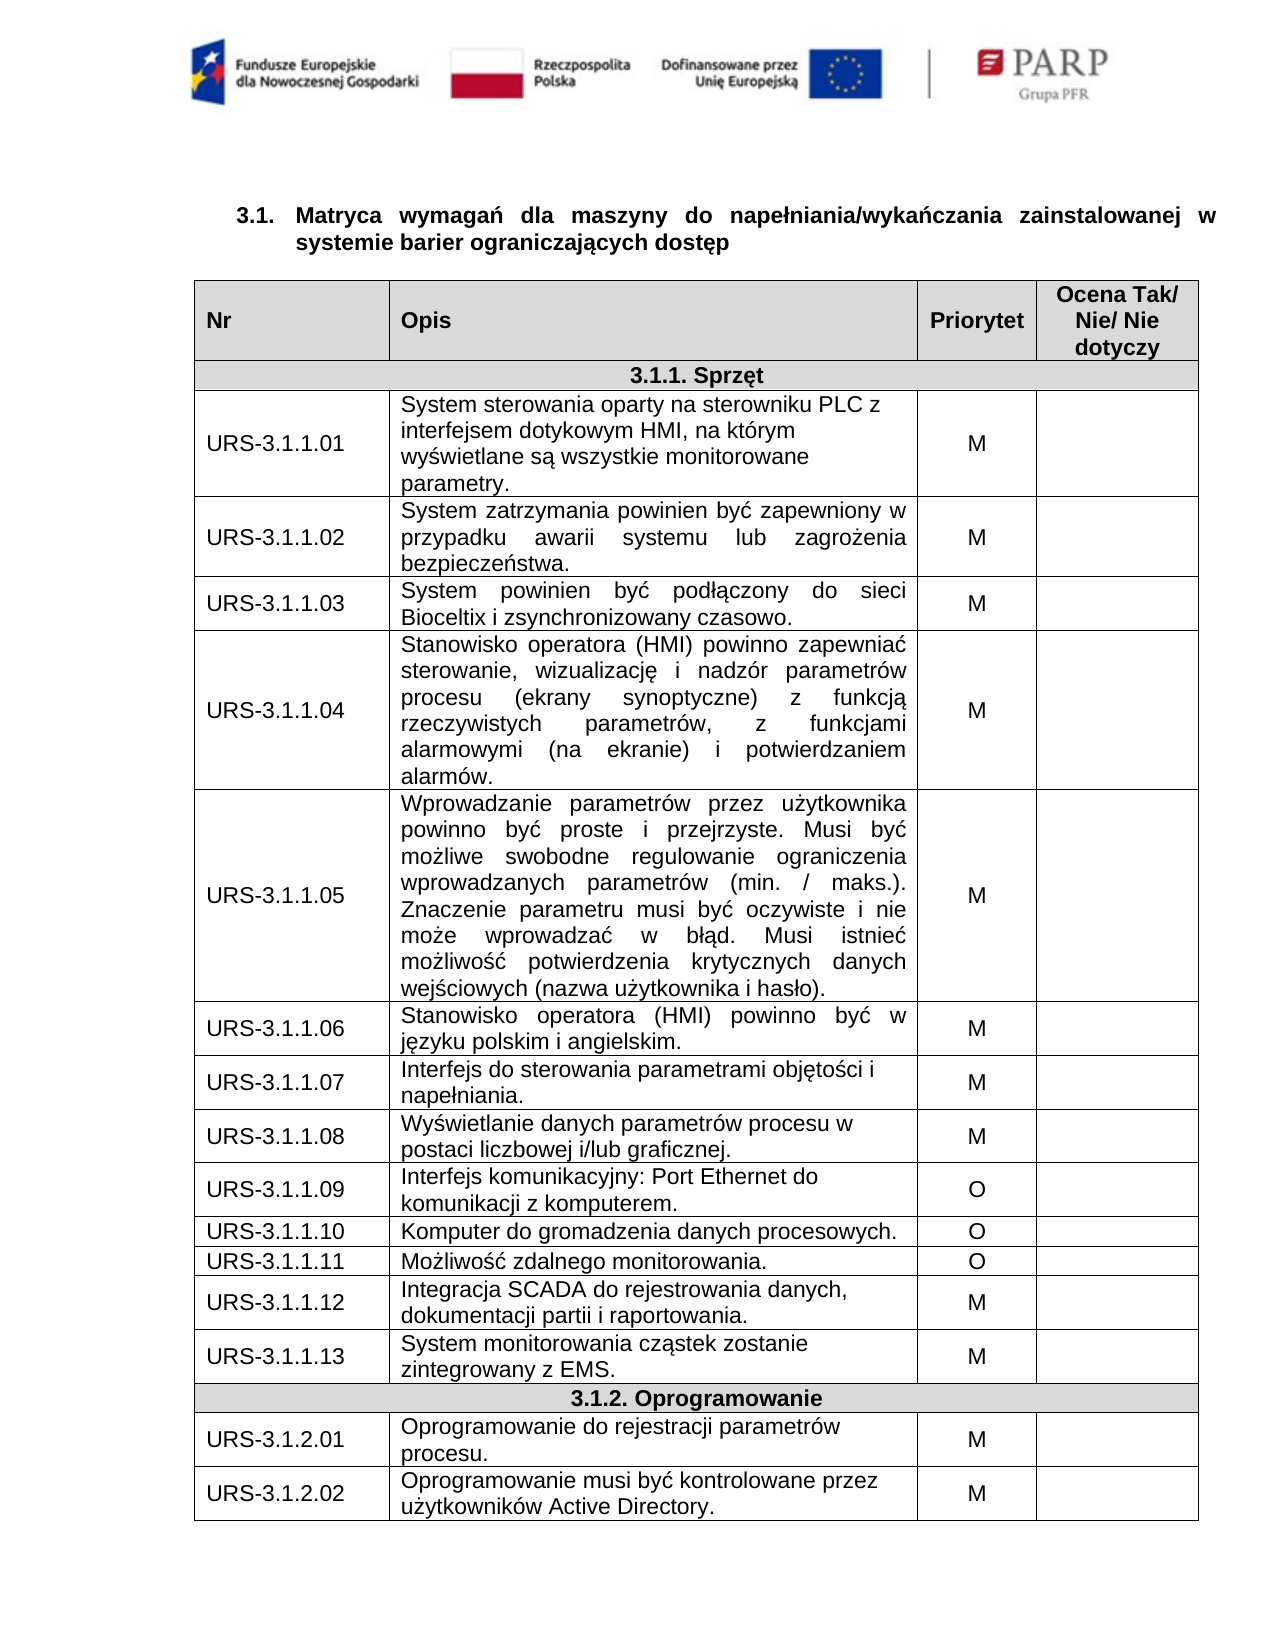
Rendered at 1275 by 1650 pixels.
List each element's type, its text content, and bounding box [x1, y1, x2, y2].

table_header Priorytet [918, 281, 1036, 360]
table_cell URS-3.1.1.11 [195, 1247, 389, 1275]
table_cell System sterowania oparty na sterowniku PLC z interfejsem dotykowym HMI, na którym wyświetlane są wszystkie monitorowane parametry. [390, 391, 917, 496]
table_cell 3.1.1. Sprzęt [195, 361, 1198, 389]
table_cell M [918, 1002, 1036, 1055]
table_cell Wyświetlanie danych parametrów procesu w postaci liczbowej i/lub graficznej. [390, 1110, 917, 1162]
table_cell Możliwość zdalnego monitorowania. [390, 1247, 917, 1275]
table_cell Komputer do gromadzenia danych procesowych. [390, 1217, 917, 1246]
table_cell [1037, 577, 1198, 630]
table_header Ocena Tak/ Nie/ Nie dotyczy [1037, 281, 1198, 360]
table_cell [1037, 1413, 1198, 1466]
table_cell URS-3.1.1.13 [195, 1330, 389, 1383]
table_cell [1037, 1330, 1198, 1383]
table_cell URS-3.1.1.05 [195, 790, 389, 1001]
table_cell Oprogramowanie musi być kontrolowane przez użytkowników Active Directory. [390, 1467, 917, 1520]
table_cell [1037, 1217, 1198, 1246]
picture [177, 29, 1123, 116]
table_cell URS-3.1.1.07 [195, 1056, 389, 1108]
table_cell URS-3.1.1.02 [195, 497, 389, 576]
table_cell Oprogramowanie do rejestracji parametrów procesu. [390, 1413, 917, 1466]
table_cell System monitorowania cząstek zostanie zintegrowany z EMS. [390, 1330, 917, 1383]
table_cell Wprowadzanie parametrów przez użytkownika powinno być proste i przejrzyste. Musi być możliwe swobodne regulowanie ograniczenia wprowadzanych parametrów (min. / maks.). Znaczenie parametru musi być oczywiste i nie może wprowadzać w błąd. Musi istnieć możliwość potwierdzenia krytycznych danych wejściowych (nazwa użytkownika i hasło). [390, 790, 917, 1001]
table_cell M [918, 1413, 1036, 1466]
table_cell Stanowisko operatora (HMI) powinno być w języku polskim i angielskim. [390, 1002, 917, 1055]
table_cell URS-3.1.2.01 [195, 1413, 389, 1466]
table_header Opis [390, 281, 917, 360]
table_cell [1037, 1163, 1198, 1216]
table_header Nr [195, 281, 389, 360]
table_cell Interfejs do sterowania parametrami objętości i napełniania. [390, 1056, 917, 1108]
table_cell System zatrzymania powinien być zapewniony w przypadku awarii systemu lub zagrożenia bezpieczeństwa. [390, 497, 917, 576]
table_cell O [918, 1163, 1036, 1216]
table_cell System powinien być podłączony do sieci Bioceltix i zsynchronizowany czasowo. [390, 577, 917, 630]
table_cell URS-3.1.1.01 [195, 391, 389, 496]
table_cell M [918, 497, 1036, 576]
table_cell [1037, 1056, 1198, 1108]
subtitle Matryca wymagań dla maszyny do napełniania/wykańczania zainstalowanej w systemie barier ograniczających dostęp [236, 202, 1216, 255]
table_cell M [918, 1110, 1036, 1162]
table_cell [1037, 631, 1198, 789]
table_cell [1037, 1002, 1198, 1055]
table_cell URS-3.1.1.10 [195, 1217, 389, 1246]
table_cell URS-3.1.1.04 [195, 631, 389, 789]
table_cell M [918, 1276, 1036, 1329]
table_cell M [918, 391, 1036, 496]
table_cell M [918, 1330, 1036, 1383]
table_cell [1037, 391, 1198, 496]
table_cell URS-3.1.2.02 [195, 1467, 389, 1520]
table_cell URS-3.1.1.03 [195, 577, 389, 630]
table_cell [1037, 1276, 1198, 1329]
table_cell URS-3.1.1.06 [195, 1002, 389, 1055]
table_cell O [918, 1247, 1036, 1275]
table_cell [1037, 497, 1198, 576]
table_cell [1037, 1247, 1198, 1275]
table_cell [1037, 790, 1198, 1001]
table_cell [1037, 1467, 1198, 1520]
table_cell M [918, 577, 1036, 630]
table_cell Stanowisko operatora (HMI) powinno zapewniać sterowanie, wizualizację i nadzór parametrów procesu (ekrany synoptyczne) z funkcją rzeczywistych parametrów, z funkcjami alarmowymi (na ekranie) i potwierdzaniem alarmów. [390, 631, 917, 789]
table_cell URS-3.1.1.09 [195, 1163, 389, 1216]
table_cell Interfejs komunikacyjny: Port Ethernet do komunikacji z komputerem. [390, 1163, 917, 1216]
table_cell 3.1.2. Oprogramowanie [195, 1384, 1198, 1412]
table_cell O [918, 1217, 1036, 1246]
table_cell M [918, 1467, 1036, 1520]
table_cell URS-3.1.1.12 [195, 1276, 389, 1329]
table_cell M [918, 790, 1036, 1001]
table_cell Integracja SCADA do rejestrowania danych, dokumentacji partii i raportowania. [390, 1276, 917, 1329]
table_cell M [918, 631, 1036, 789]
table_cell [1037, 1110, 1198, 1162]
table_cell M [918, 1056, 1036, 1108]
table_cell URS-3.1.1.08 [195, 1110, 389, 1162]
